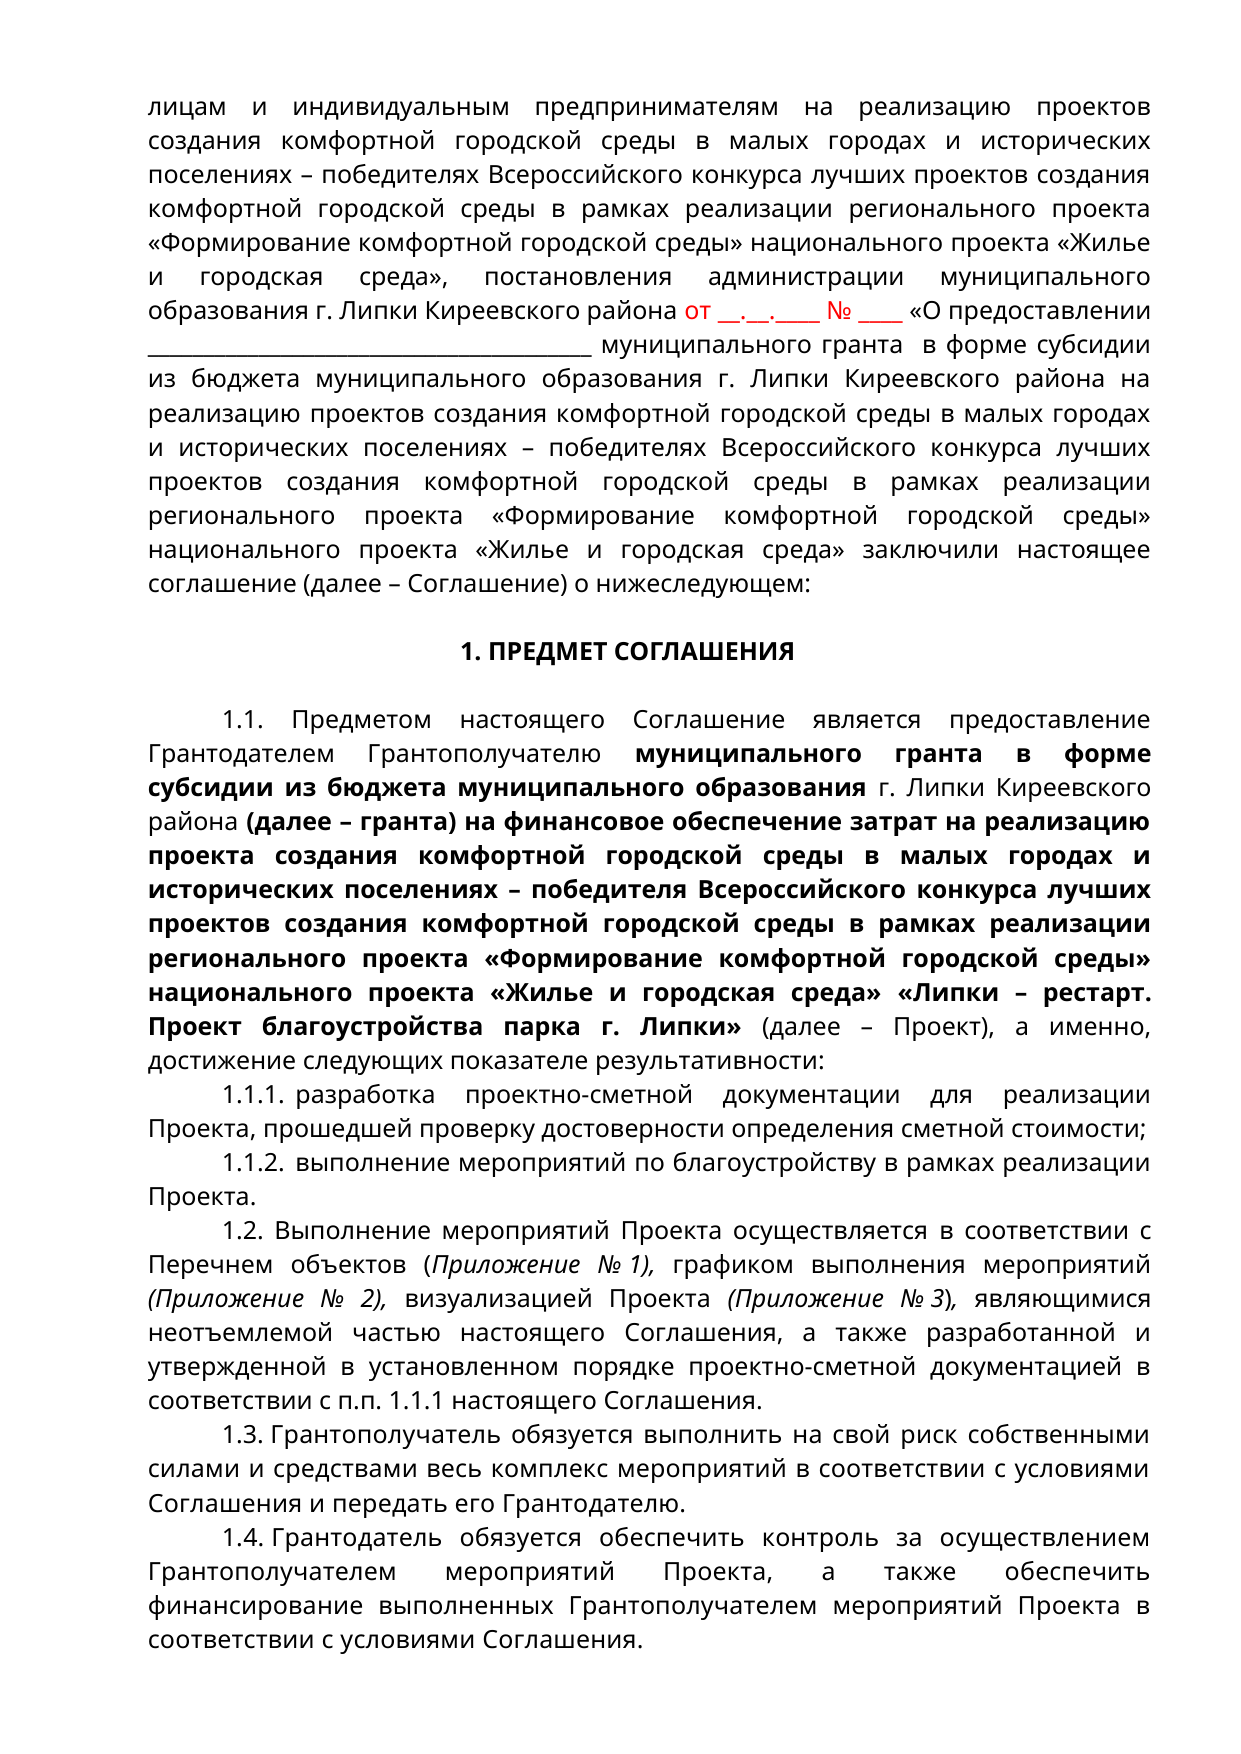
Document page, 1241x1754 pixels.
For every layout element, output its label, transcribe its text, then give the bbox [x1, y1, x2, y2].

text 1.4. Грантодатель обязуется обеспечить контроль за осуществлением Грантополучателем мероприятий Проекта, а также обеспечить финансирование выполненных Грантополучателем мероприятий Проекта в соответствии с условиями Соглашения. [148, 1519, 1152, 1656]
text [148, 89, 1152, 599]
list ПРЕДМЕТ СОГЛАШЕНИЯ [89, 634, 1152, 668]
text 1.1. Предметом настоящего Соглашение является предоставление Грантодателем Грантополучателю муниципального гранта в форме субсидии из бюджета муниципального образования г. Липки Киреевского района (далее – гранта) на финансовое обеспечение затрат на реализацию проекта создания комфортной городской среды в малых городах и исторических поселениях – победителя Всероссийского конкурса лучших проектов создания комфортной городской среды в рамках реализации регионального проекта «Формирование комфортной городской среды» национального проекта «Жилье и городская среда» «Липки – рестарт. Проект благоустройства парка г. Липки» (далее – Проект), а именно, достижение следующих показателе результативности: [148, 702, 1152, 1076]
text 1.2. Выполнение мероприятий Проекта осуществляется в соответствии с Перечнем объектов (Приложение № 1), графиком выполнения мероприятий (Приложение № 2), визуализацией Проекта (Приложение № 3), являющимися неотъемлемой частью настоящего Соглашения, а также разработанной и утвержденной в установленном порядке проектно-сметной документацией в соответствии с п.п. 1.1.1 настоящего Соглашения. [148, 1213, 1152, 1417]
text 1.1.2. выполнение мероприятий по благоустройству в рамках реализации Проекта. [148, 1144, 1152, 1213]
text 1.1.1. разработка проектно-сметной документации для реализации Проекта, прошедшей проверку достоверности определения сметной стоимости; [148, 1076, 1152, 1144]
text 1.3. Грантополучатель обязуется выполнить на свой риск собственными силами и средствами весь комплекс мероприятий в соответствии с условиями Соглашения и передать его Грантодателю. [148, 1417, 1152, 1519]
